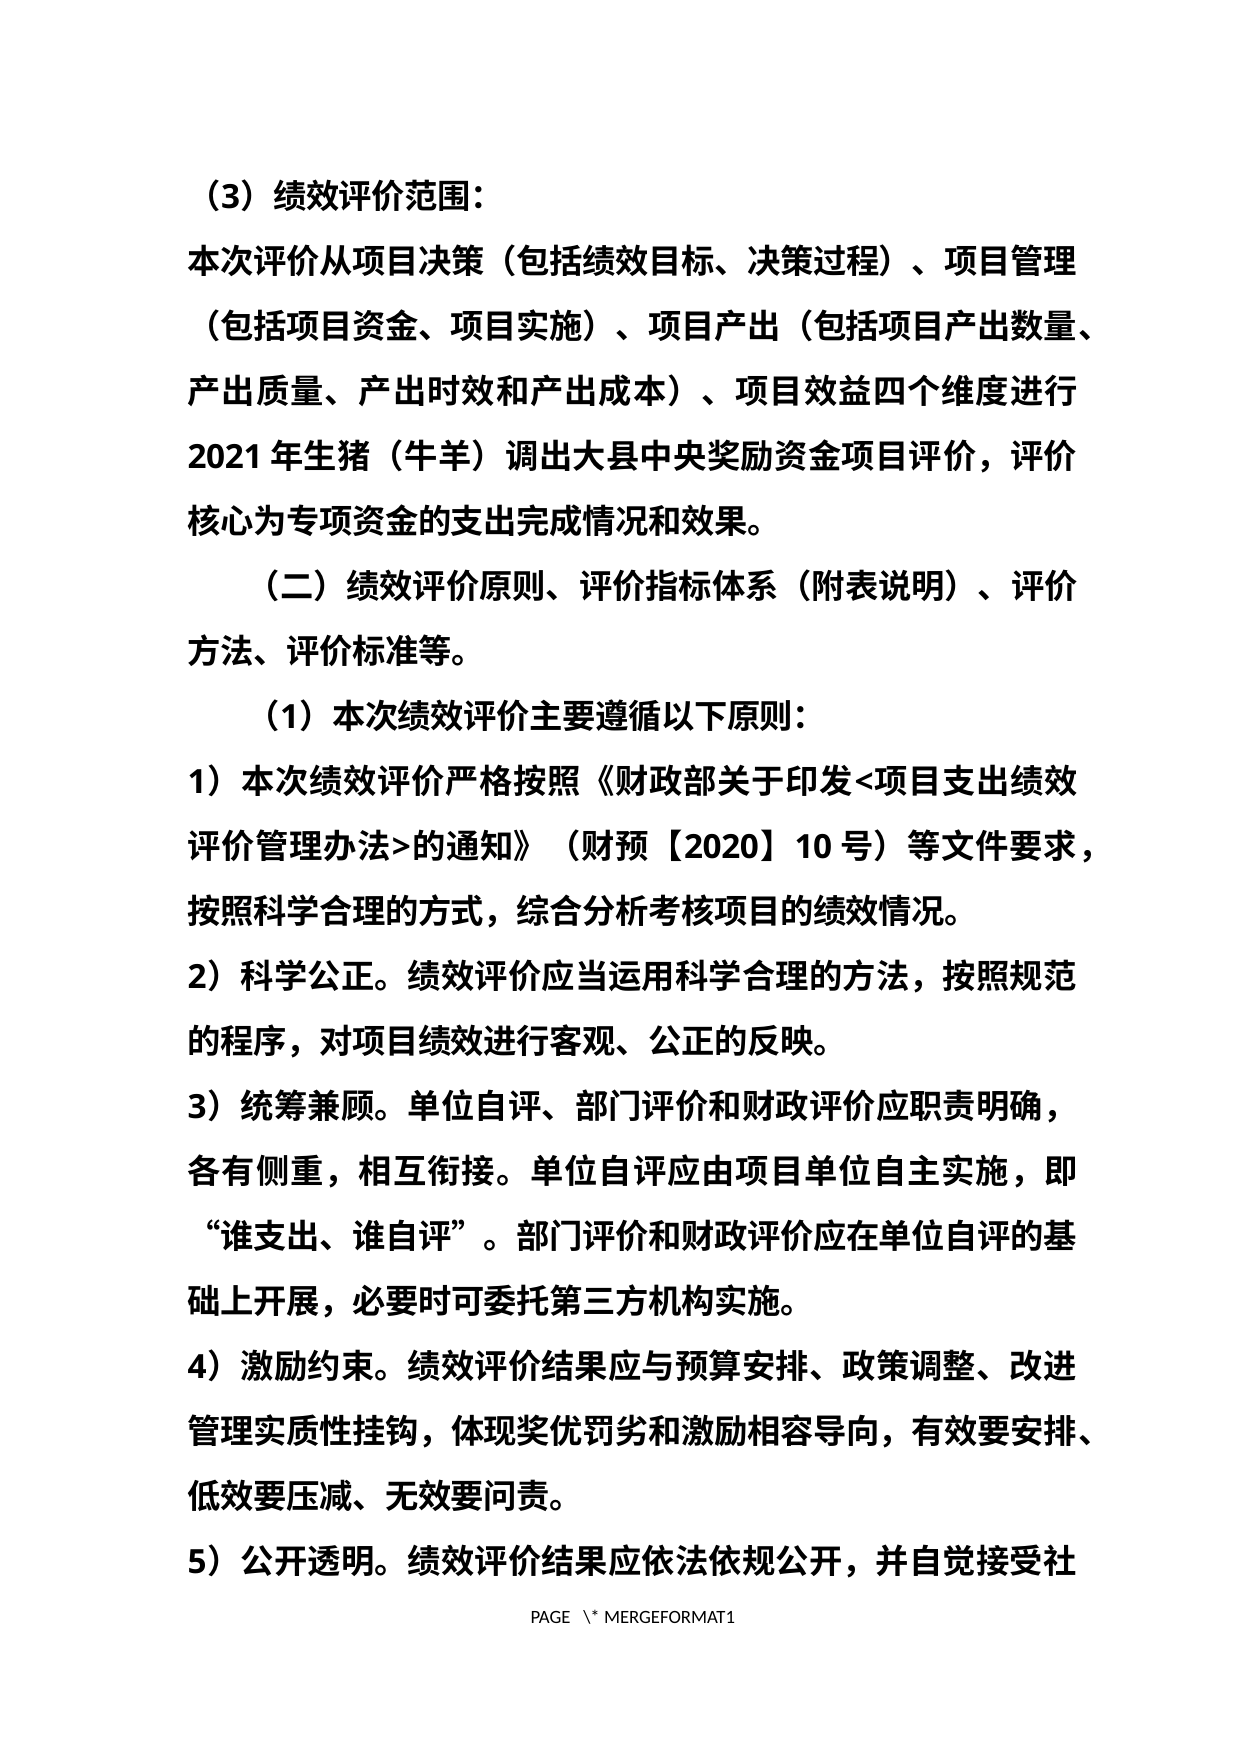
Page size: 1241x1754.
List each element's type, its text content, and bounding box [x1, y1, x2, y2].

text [187, 162, 1078, 552]
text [187, 682, 1078, 1592]
text （二）绩效评价原则、评价指标体系（附表说明）、评价方法、评价标准等。 [187, 552, 1078, 682]
